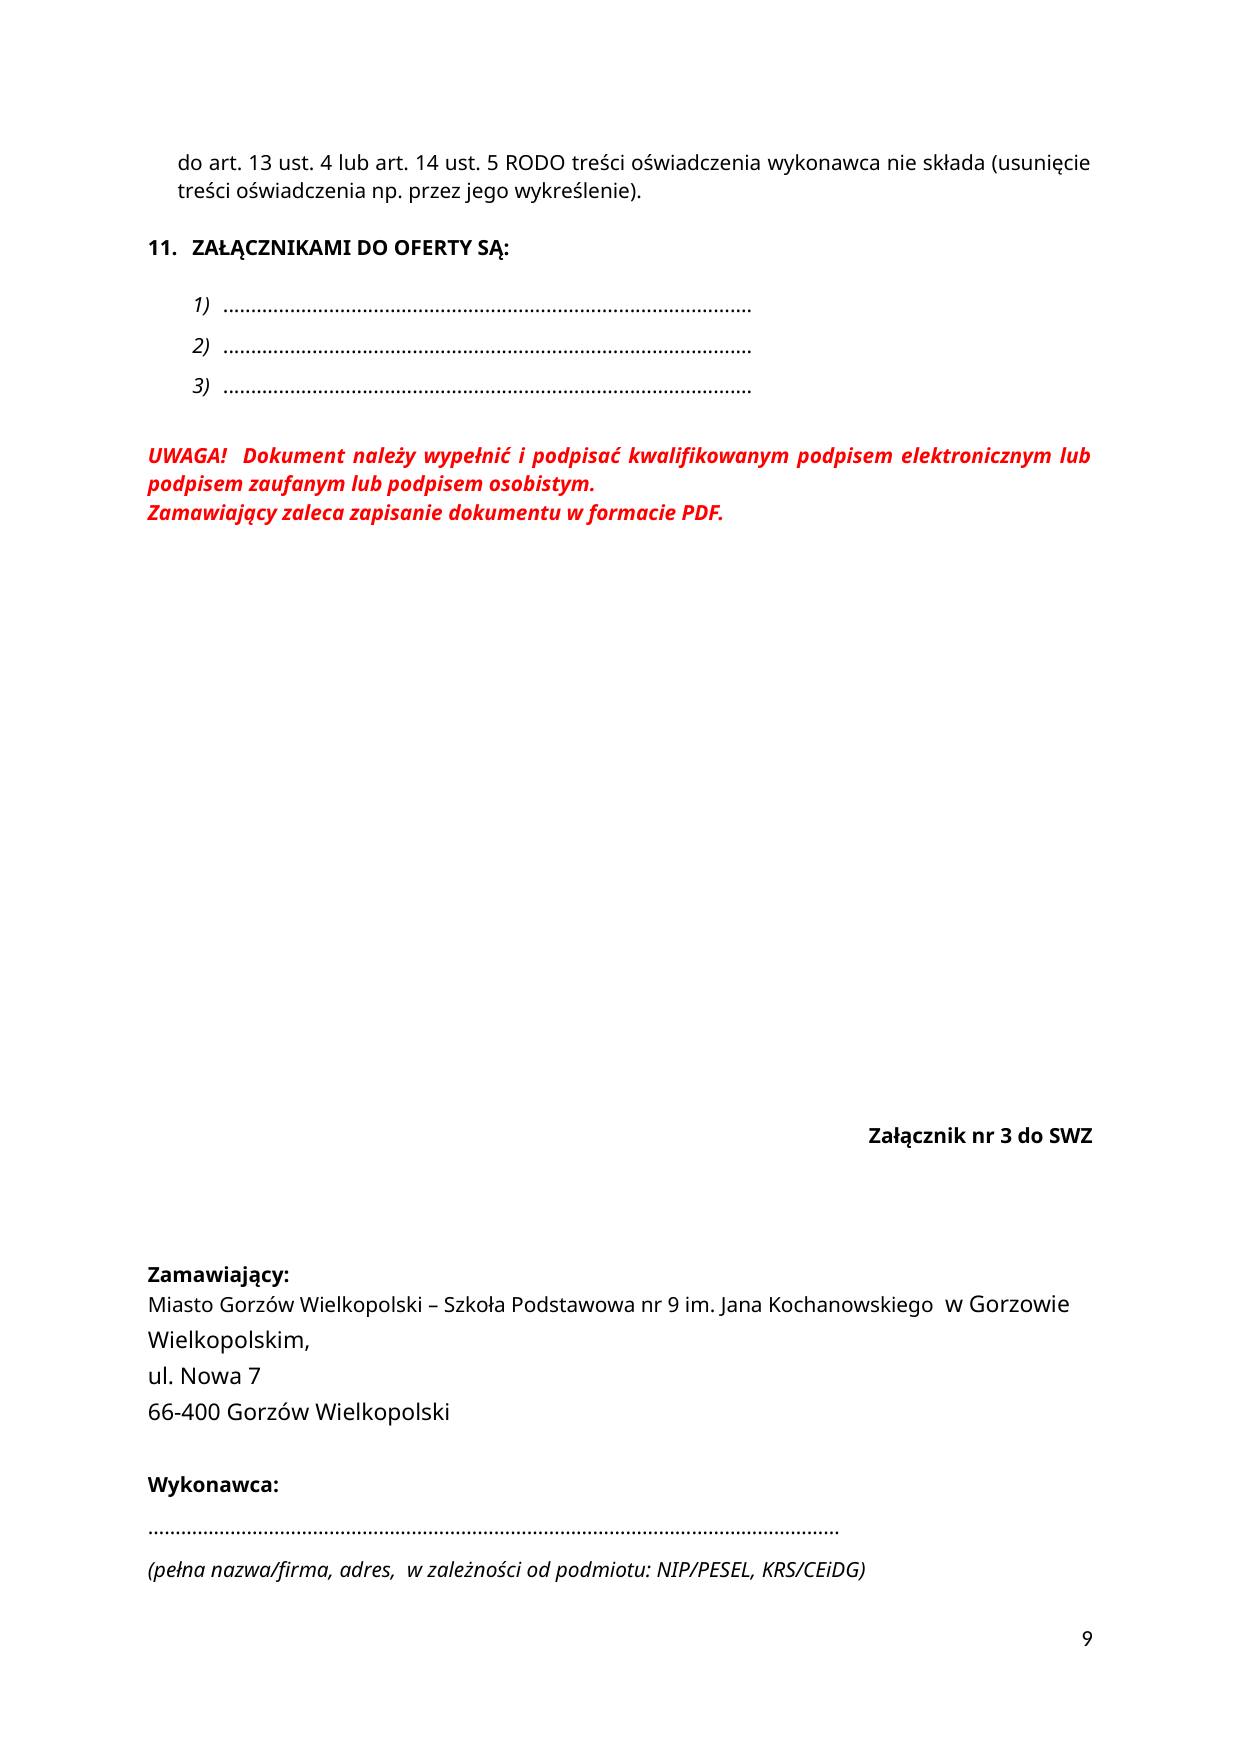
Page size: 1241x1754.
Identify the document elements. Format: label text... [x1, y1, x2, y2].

list ............................................................................................... [192, 331, 1093, 359]
text Zamawiający: [148, 1260, 1093, 1288]
list ............................................................................................... [192, 372, 1093, 400]
text Zamawiający zaleca zapisanie dokumentu w formacie PDF. [133, 498, 1093, 526]
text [177, 148, 1093, 204]
text Miasto Gorzów Wielkopolski – Szkoła Podstawowa nr 9 im. Jana Kochanowskiego w Gorzowie Wielkopolskim, [148, 1288, 1093, 1355]
text Załącznik nr 3 do SWZ [207, 1121, 1093, 1149]
text (pełna nazwa/firma, adres, w zależności od podmiotu: NIP/PESEL, KRS/CEiDG) [148, 1555, 1081, 1583]
text UWAGA! Dokument należy wypełnić i podpisać kwalifikowanym podpisem elektronicznym lub podpisem zaufanym lub podpisem osobistym. [148, 441, 1093, 498]
text ul. Nowa 7 [148, 1360, 1093, 1391]
list ............................................................................................... [192, 290, 1093, 318]
list ZAŁĄCZNIKAMI DO OFERTY SĄ: [148, 233, 1093, 261]
text 66-400 Gorzów Wielkopolski [148, 1396, 1093, 1427]
text Wykonawca: [148, 1470, 1093, 1498]
text ……………………………………………………………………………………………………………… [148, 1512, 1081, 1541]
